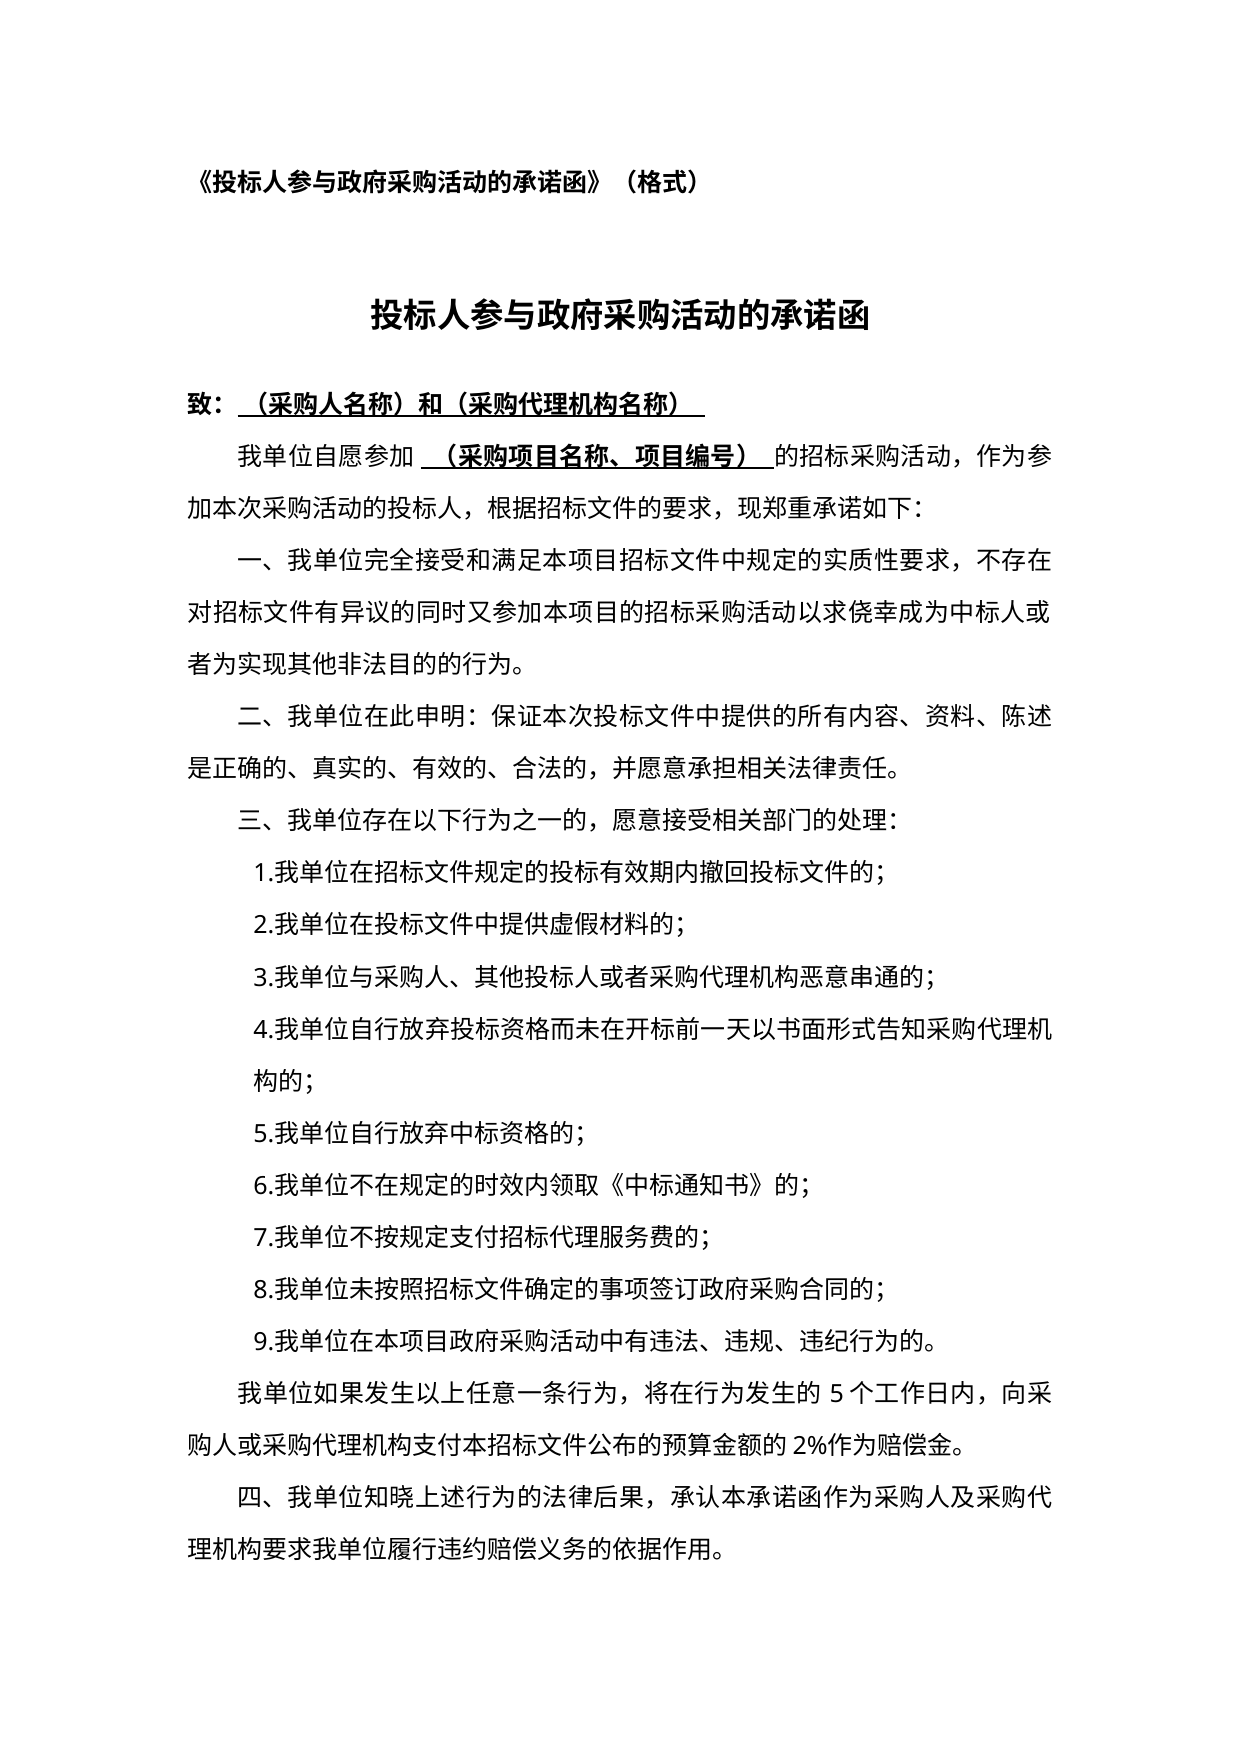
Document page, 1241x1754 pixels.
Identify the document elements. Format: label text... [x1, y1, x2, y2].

list 3.我单位与采购人、其他投标人或者采购代理机构恶意串通的； [253, 944, 1053, 996]
list 7.我单位不按规定支付招标代理服务费的； [253, 1205, 1053, 1257]
list 4.我单位自行放弃投标资格而未在开标前一天以书面形式告知采购代理机构的； [253, 996, 1053, 1101]
list 9.我单位在本项目政府采购活动中有违法、违规、违纪行为的。 [253, 1309, 1053, 1361]
text 《投标人参与政府采购活动的承诺函》（格式） [187, 162, 1053, 198]
text 我单位自愿参加 （采购项目名称、项目编号） 的招标采购活动，作为参加本次采购活动的投标人，根据招标文件的要求，现郑重承诺如下： [187, 423, 1053, 528]
list 8.我单位未按照招标文件确定的事项签订政府采购合同的； [253, 1257, 1053, 1309]
list 6.我单位不在规定的时效内领取《中标通知书》的； [253, 1153, 1053, 1205]
list 我单位知晓上述行为的法律后果，承认本承诺函作为采购人及采购代理机构要求我单位履行违约赔偿义务的依据作用。 [187, 1465, 1053, 1569]
text 致： （采购人名称）和（采购代理机构名称） [187, 371, 1053, 423]
list 1.我单位在招标文件规定的投标有效期内撤回投标文件的； [253, 840, 1053, 892]
list 我单位完全接受和满足本项目招标文件中规定的实质性要求，不存在对招标文件有异议的同时又参加本项目的招标采购活动以求侥幸成为中标人或者为实现其他非法目的的行为。 [187, 528, 1053, 684]
list 我单位如果发生以上任意一条行为，将在行为发生的5个工作日内，向采购人或采购代理机构支付本招标文件公布的预算金额的2%作为赔偿金。 [187, 1361, 1053, 1465]
text 投标人参与政府采购活动的承诺函 [187, 289, 1053, 337]
list 我单位在此申明：保证本次投标文件中提供的所有内容、资料、陈述是正确的、真实的、有效的、合法的，并愿意承担相关法律责任。 [187, 684, 1053, 788]
list 我单位存在以下行为之一的，愿意接受相关部门的处理： [187, 788, 1053, 840]
list 2.我单位在投标文件中提供虚假材料的； [253, 892, 1053, 944]
list 5.我单位自行放弃中标资格的； [253, 1101, 1053, 1153]
